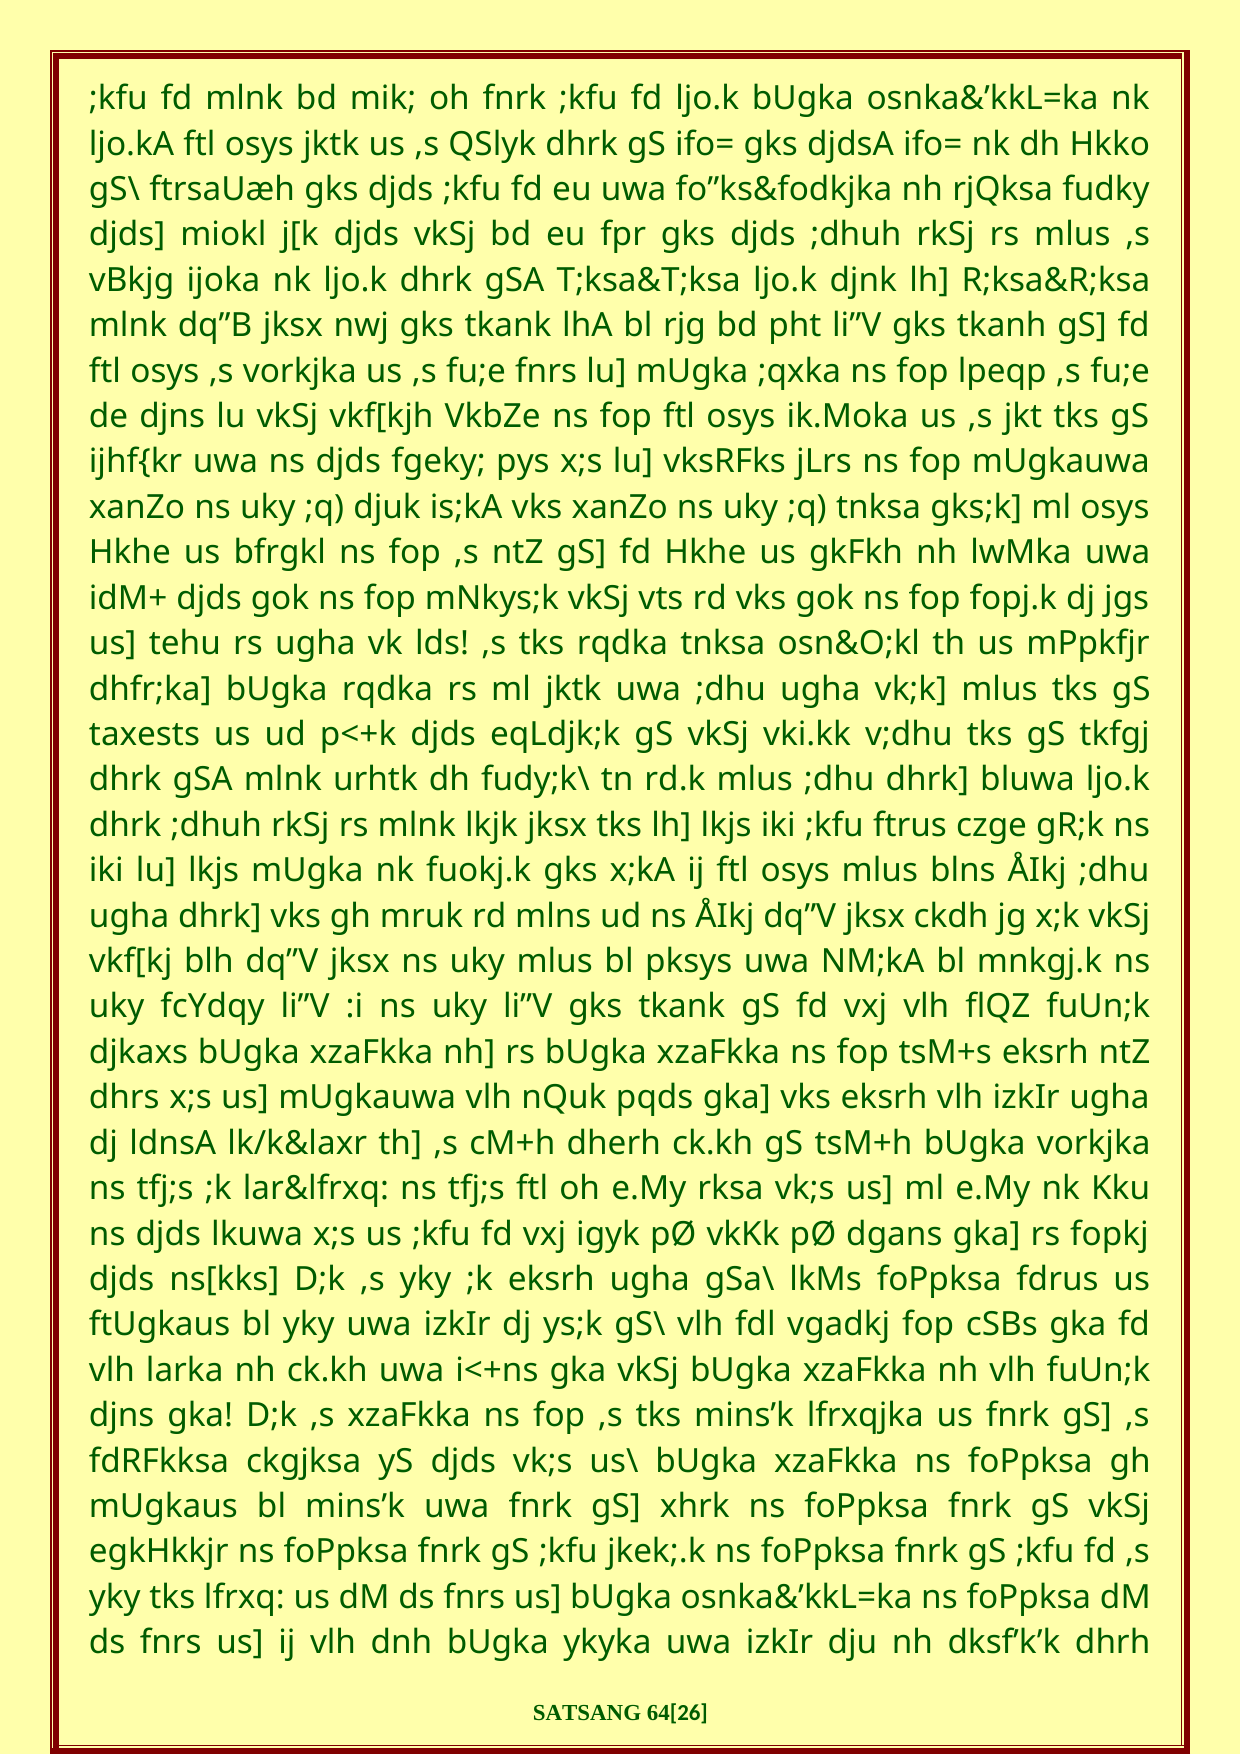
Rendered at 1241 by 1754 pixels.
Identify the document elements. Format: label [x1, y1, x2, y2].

text [89, 74, 1152, 1663]
